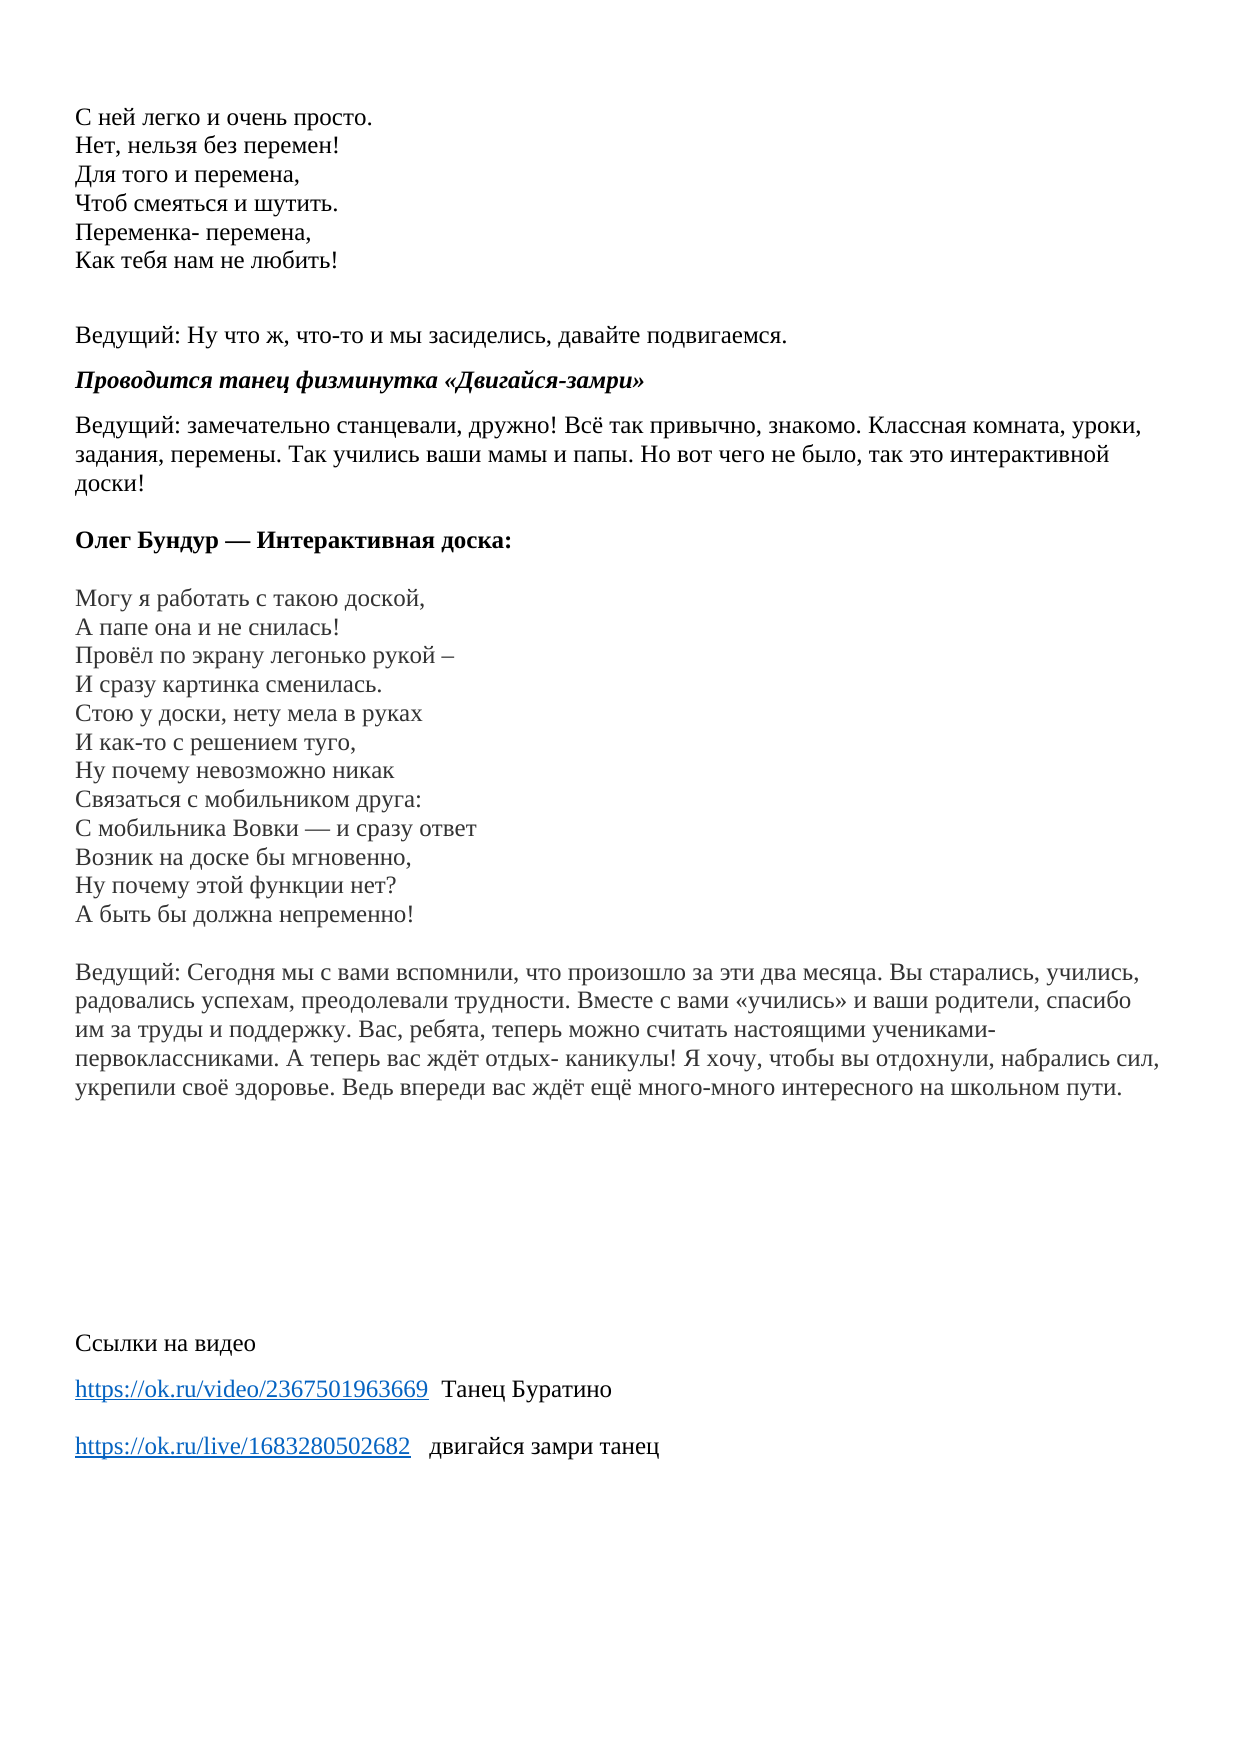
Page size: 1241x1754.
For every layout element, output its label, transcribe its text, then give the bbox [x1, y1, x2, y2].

text Проводится танец физминутка «Двигайся-замри» [75, 365, 1165, 394]
text https://ok.ru/video/2367501963669 Танец Буратино [75, 1374, 1165, 1402]
text Стою у доски, нету мела в руках И как-то с решением туго, Ну почему невозможно никак Связаться с мобильником друга: [75, 698, 1165, 813]
text Ссылки на видео [75, 1328, 1165, 1357]
text https://ok.ru/live/1683280502682 двигайся замри танец [75, 1431, 1165, 1460]
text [75, 102, 1165, 274]
text Олег Бундур — Интерактивная доска: [75, 526, 1165, 554]
text Ведущий: замечательно станцевали, дружно! Всё так привычно, знакомо. Классная комната, уроки, задания, перемены. Так учились ваши мамы и папы. Но вот чего не было, так это интерактивной доски! [75, 411, 1165, 497]
text Ведущий: Ну что ж, что-то и мы засиделись, давайте подвигаемся. [75, 320, 1165, 348]
text Могу я работать с такою доской, А папе она и не снилась! Провёл по экрану легонько рукой – И сразу картинка сменилась. [75, 583, 1165, 698]
text Ведущий: Сегодня мы с вами вспомнили, что произошло за эти два месяца. Вы старались, учились, радовались успехам, преодолевали трудности. Вместе с вами «учились» и ваши родители, спасибо им за труды и поддержку. Вас, ребята, теперь можно считать настоящими учениками-первоклассниками. А теперь вас ждёт отдых- каникулы! Я хочу, чтобы вы отдохнули, набрались сил, укрепили своё здоровье. Ведь впереди вас ждёт ещё много-много интересного на школьном пути. [75, 957, 1165, 1101]
text С мобильника Вовки — и сразу ответ Возник на доске бы мгновенно, Ну почему этой функции нет? А быть бы должна непременно! [75, 813, 1165, 928]
